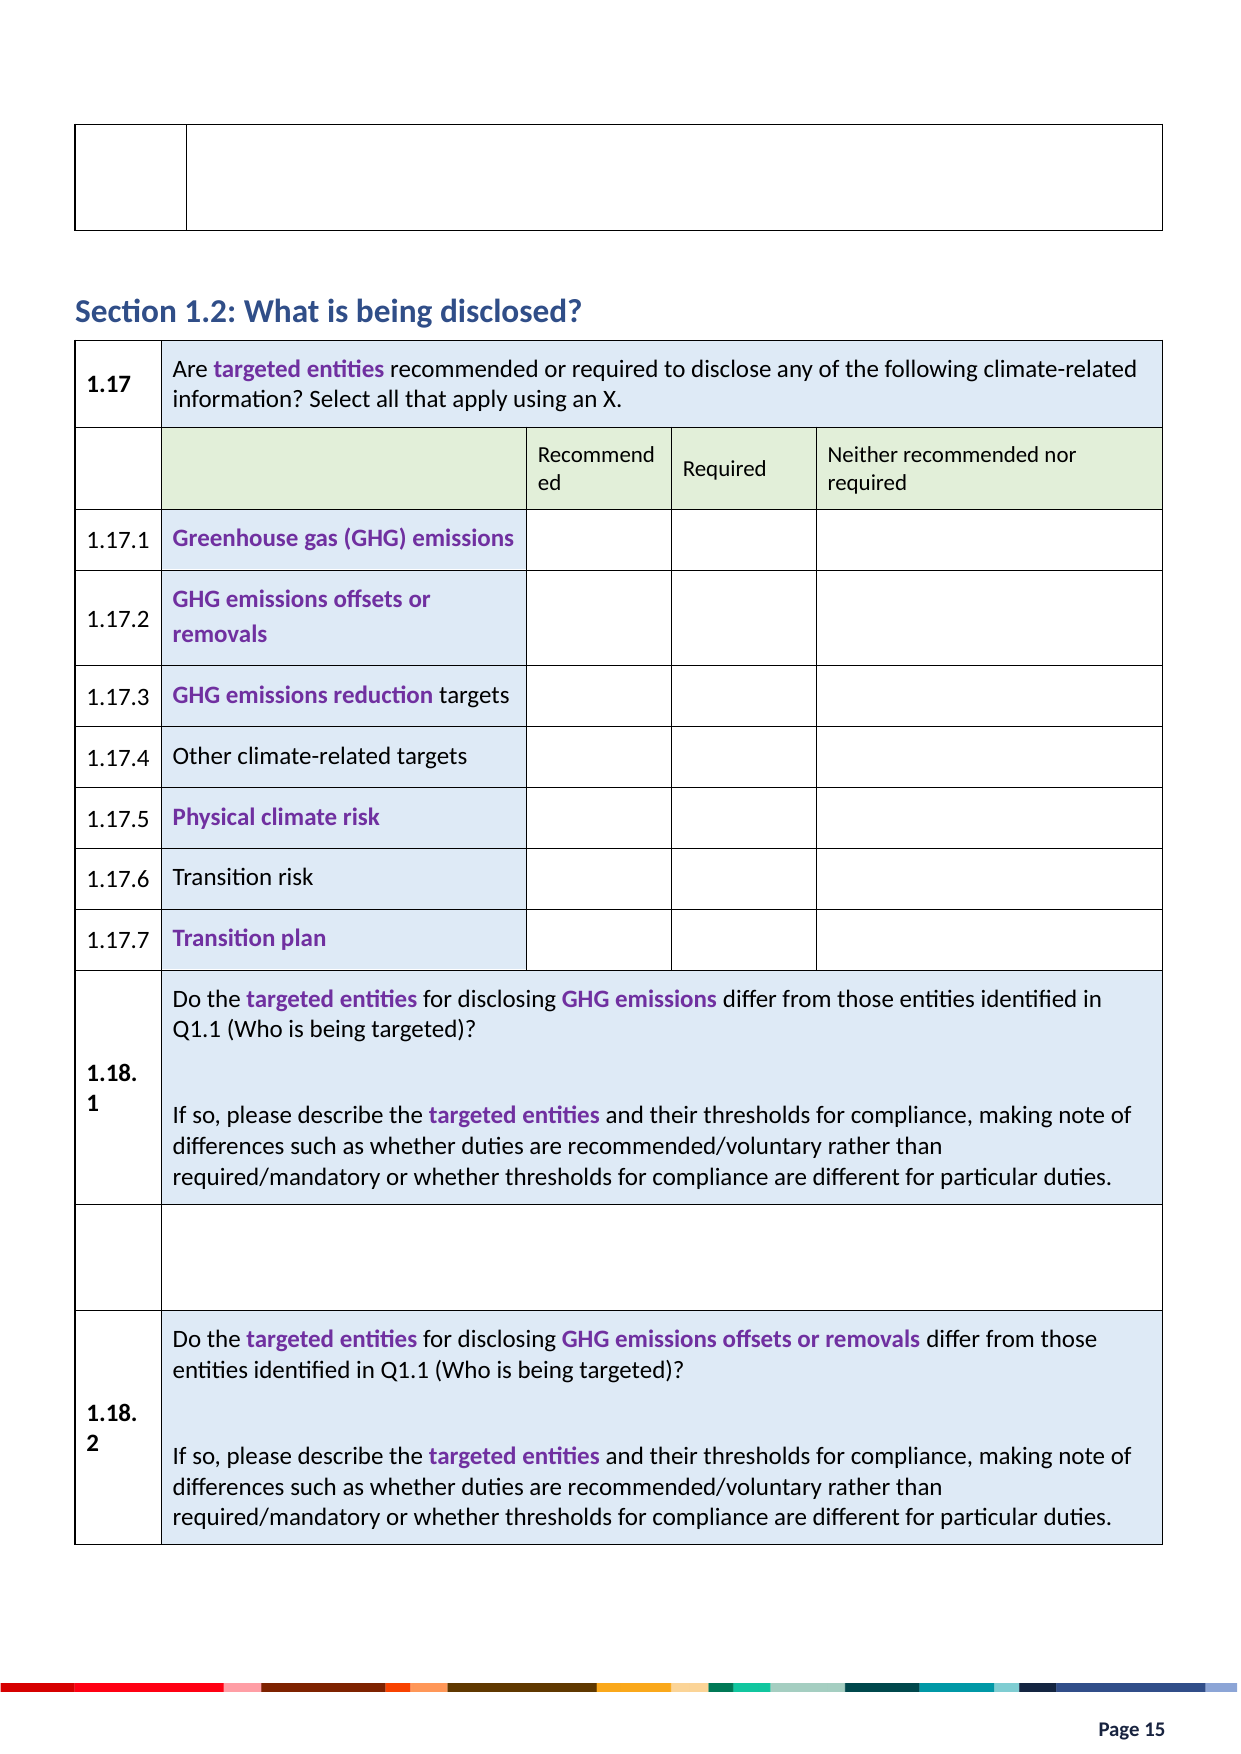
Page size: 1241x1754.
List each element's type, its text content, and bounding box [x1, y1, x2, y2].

table_cell Greenhouse gas (GHG) emissions [162, 510, 526, 569]
table_cell Transition risk [162, 849, 526, 909]
table_cell Transition plan [162, 910, 526, 969]
table_cell GHG emissions offsets or removals [162, 571, 526, 665]
subtitle Section 1.2: What is being disclosed? [75, 291, 1165, 331]
table_cell Required [672, 428, 816, 509]
table_cell [527, 849, 671, 909]
table_cell Do the targeted entities for disclosing GHG emissions offsets or removals differ from those entities identified in Q1.1 (Who is being targeted)? If so, please describe the targeted entities and their thresholds for compliance, making note of differences such as whether duties are recommended/voluntary rather than required/mandatory or whether thresholds for compliance are different for particular duties. [162, 1311, 1162, 1544]
table_cell 1.17.6 [76, 849, 161, 909]
table_cell [817, 666, 1162, 726]
table_cell [817, 849, 1162, 909]
table_cell [527, 571, 671, 665]
table_cell [672, 849, 816, 909]
table_cell [817, 571, 1162, 665]
table_cell 1.17.7 [76, 910, 161, 969]
table_cell GHG emissions reduction targets [162, 666, 526, 726]
table_cell [672, 666, 816, 726]
table_header 1.17 [76, 341, 161, 427]
table_cell 1.18.1 [76, 971, 161, 1204]
table_cell [187, 125, 1162, 230]
table_cell 1.18.2 [76, 1311, 161, 1544]
table_cell 1.17.2 [76, 571, 161, 665]
table_cell [672, 727, 816, 787]
picture [0, 1683, 1236, 1692]
table_cell [817, 727, 1162, 787]
table_cell [527, 510, 671, 569]
table_cell [527, 788, 671, 848]
table_cell [527, 666, 671, 726]
table_cell Other climate-related targets [162, 727, 526, 787]
table_cell [76, 1205, 161, 1310]
table_cell Neither recommended nor required [817, 428, 1162, 509]
table_cell [76, 125, 186, 230]
table_cell 1.17.4 [76, 727, 161, 787]
table_cell Recommended [527, 428, 671, 509]
table_cell [817, 510, 1162, 569]
table_cell [672, 571, 816, 665]
table_cell 1.17.3 [76, 666, 161, 726]
table_cell 1.17.5 [76, 788, 161, 848]
table_cell [817, 788, 1162, 848]
table_cell Physical climate risk [162, 788, 526, 848]
table_cell [527, 727, 671, 787]
table_cell 1.17.1 [76, 510, 161, 569]
table_cell [672, 510, 816, 569]
table_cell [672, 910, 816, 969]
table_cell [162, 428, 526, 509]
table_cell [672, 788, 816, 848]
table_cell [162, 1205, 1162, 1310]
table_cell [817, 910, 1162, 969]
table_header Are targeted entities recommended or required to disclose any of the following climate-related information? Select all that apply using an X. [162, 341, 1162, 427]
table_cell Do the targeted entities for disclosing GHG emissions differ from those entities identified in Q1.1 (Who is being targeted)? If so, please describe the targeted entities and their thresholds for compliance, making note of differences such as whether duties are recommended/voluntary rather than required/mandatory or whether thresholds for compliance are different for particular duties. [162, 971, 1162, 1204]
table_cell [76, 428, 161, 509]
table_cell [527, 910, 671, 969]
